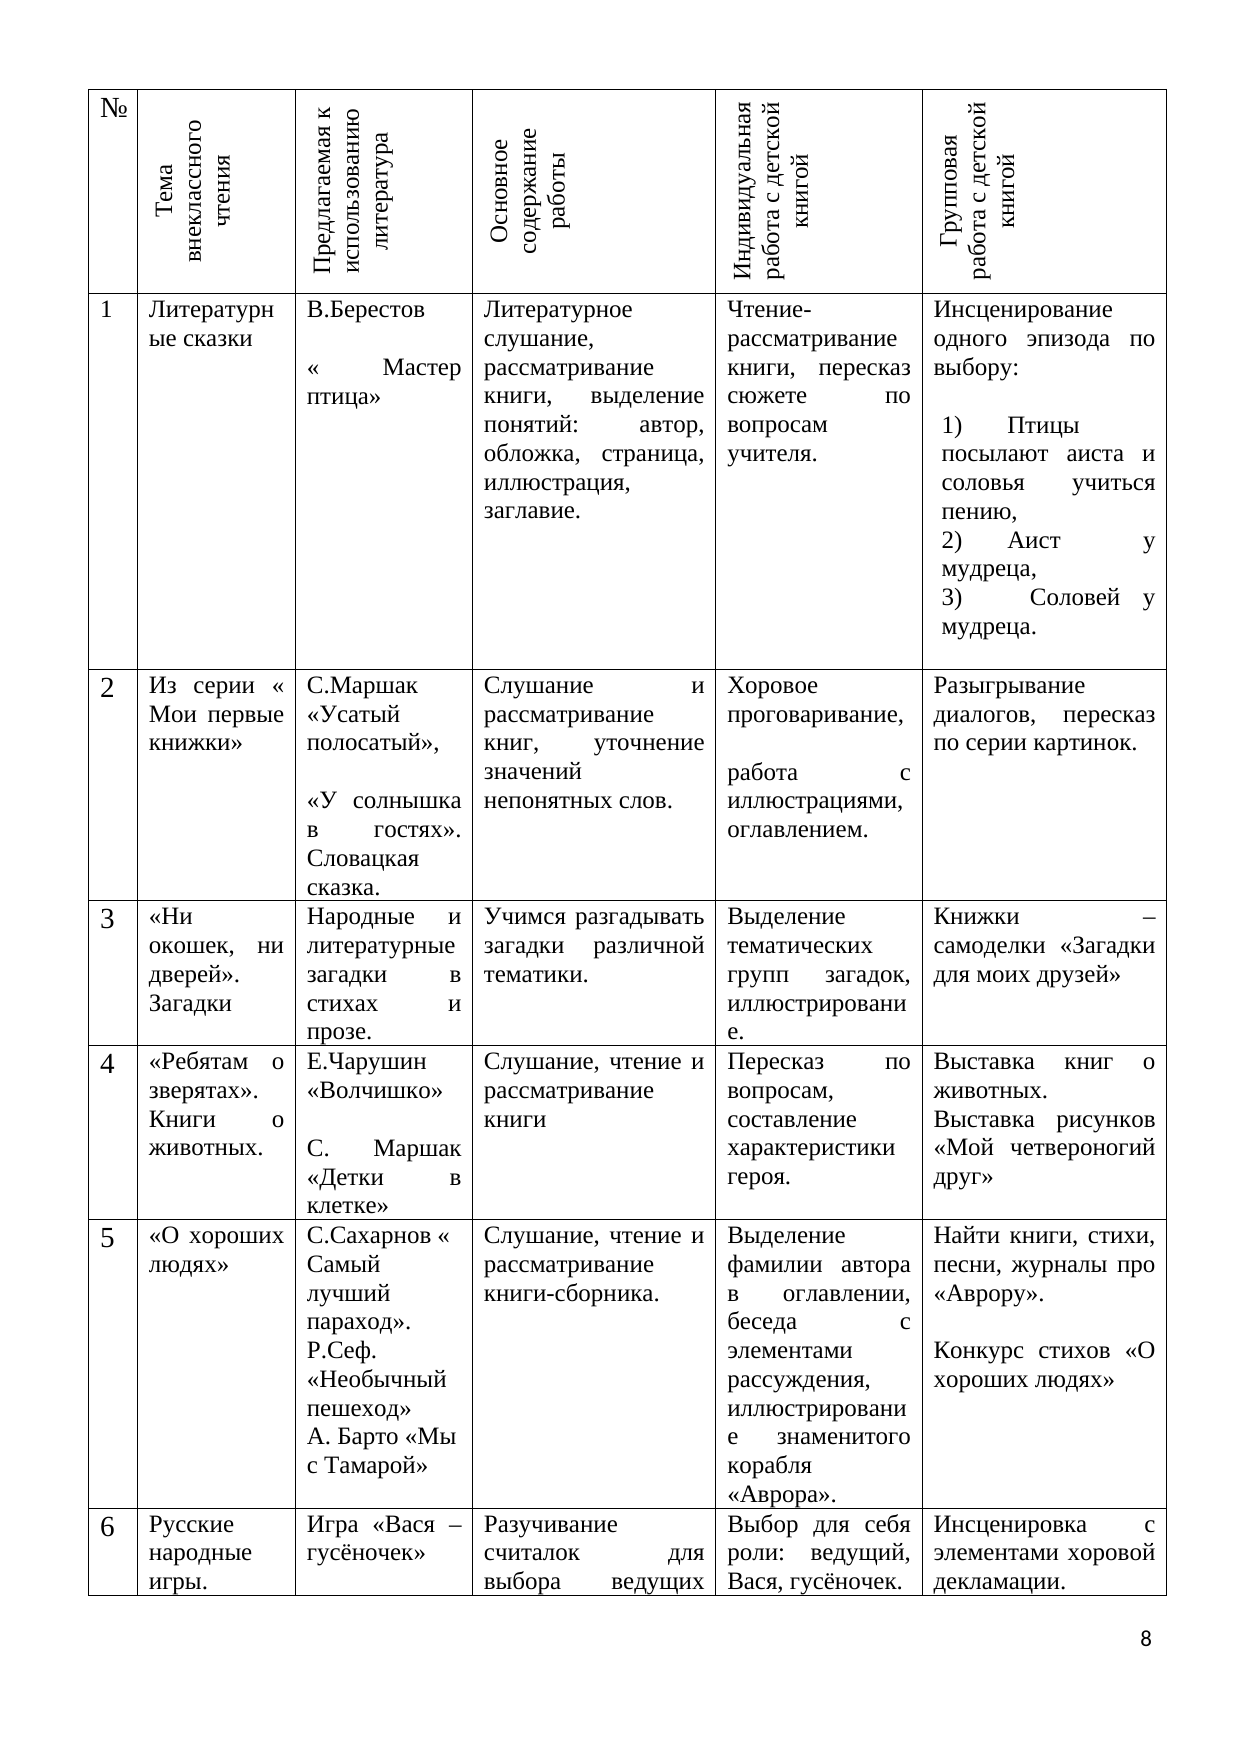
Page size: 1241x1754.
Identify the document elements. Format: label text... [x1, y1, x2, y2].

table_cell Предлагаемая к использованию литература [296, 90, 472, 293]
table_cell «Ребятам о зверятах». Книги о животных. [138, 1046, 295, 1219]
table_cell 2 [89, 670, 137, 900]
table_cell «О хороших людях» [138, 1220, 295, 1508]
table_cell Найти книги, стихи, песни, журналы про «Аврору». Конкурс стихов «О хороших людях» [923, 1220, 1166, 1508]
table_cell Литературные сказки [138, 294, 295, 669]
table_cell Индивидуальная работа с детской книгой [716, 90, 922, 293]
table_cell Е.Чарушин «Волчишко» С. Маршак «Детки в клетке» [296, 1046, 472, 1219]
table_cell Слушание и рассматривание книг, уточнение значений непонятных слов. [473, 670, 715, 900]
table_cell Тема внеклассного чтения [138, 90, 295, 293]
table_cell 1 [89, 294, 137, 669]
table_cell Литературное слушание, рассматривание книги, выделение понятий: автор, обложка, страница, иллюстрация, заглавие. [473, 294, 715, 669]
table_cell Чтение-рассматривание книги, пересказ сюжете по вопросам учителя. [716, 294, 922, 669]
table_cell В.Берестов « Мастер птица» [296, 294, 472, 669]
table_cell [296, 1509, 472, 1595]
table_cell «Ни окошек, ни дверей». Загадки [138, 901, 295, 1045]
table_cell Групповая работа с детской книгой [923, 90, 1166, 293]
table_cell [923, 1509, 1166, 1595]
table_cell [473, 1509, 715, 1595]
table_cell 5 [89, 1220, 137, 1508]
table_cell Выделение тематических групп загадок, иллюстрирование. [716, 901, 922, 1045]
table_cell Основное содержание работы [473, 90, 715, 293]
table_cell 4 [89, 1046, 137, 1219]
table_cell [138, 1509, 295, 1595]
table_cell Инсценирование одного эпизода по выбору: Птицы посылают аиста и соловья учиться пению, Аист у мудреца, Соловей у мудреца. [923, 294, 1166, 669]
table_cell С.Сахарнов « Самый лучший параход». Р.Сеф. «Необычный пешеход» А. Барто «Мы с Тамарой» [296, 1220, 472, 1508]
table_cell Слушание, чтение и рассматривание книги-сборника. [473, 1220, 715, 1508]
table_cell С.Маршак «Усатый полосатый», «У солнышка в гостях». Словацкая сказка. [296, 670, 472, 900]
table_cell Слушание, чтение и рассматривание книги [473, 1046, 715, 1219]
table_cell № [89, 90, 137, 293]
table_cell Хоровое проговаривание, работа с иллюстрациями, оглавлением. [716, 670, 922, 900]
table_cell Народные и литературные загадки в стихах и прозе. [296, 901, 472, 1045]
table_cell Разыгрывание диалогов, пересказ по серии картинок. [923, 670, 1166, 900]
table_cell Учимся разгадывать загадки различной тематики. [473, 901, 715, 1045]
table_cell Пересказ по вопросам, составление характеристики героя. [716, 1046, 922, 1219]
table_cell Из серии « Мои первые книжки» [138, 670, 295, 900]
table_cell 3 [89, 901, 137, 1045]
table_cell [716, 1509, 922, 1595]
table_cell Выставка книг о животных. Выставка рисунков «Мой четвероногий друг» [923, 1046, 1166, 1219]
table_cell Выделение фамилии автора в оглавлении, беседа с элементами рассуждения, иллюстрирование знаменитого корабля «Аврора». [716, 1220, 922, 1508]
table_cell 6 [89, 1509, 137, 1595]
table_cell Книжки – самоделки «Загадки для моих друзей» [923, 901, 1166, 1045]
